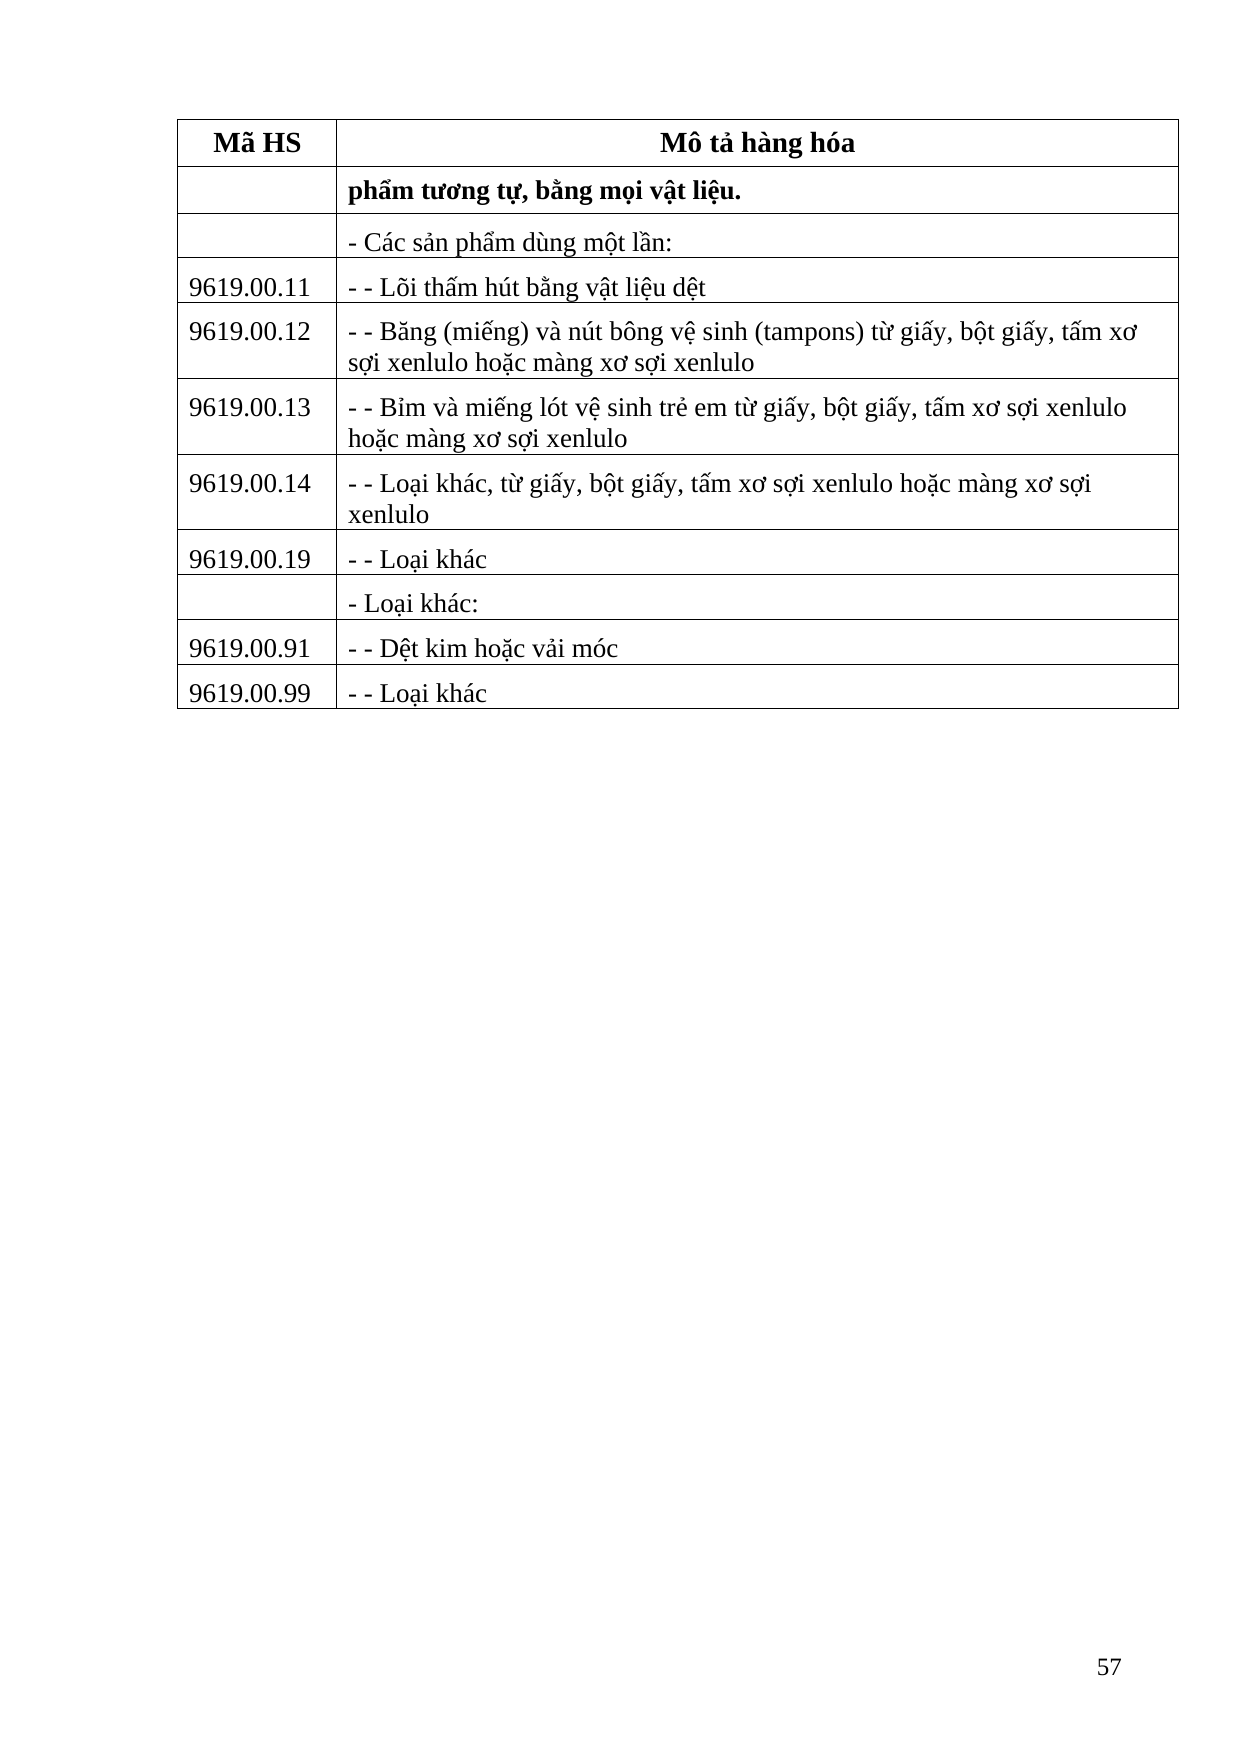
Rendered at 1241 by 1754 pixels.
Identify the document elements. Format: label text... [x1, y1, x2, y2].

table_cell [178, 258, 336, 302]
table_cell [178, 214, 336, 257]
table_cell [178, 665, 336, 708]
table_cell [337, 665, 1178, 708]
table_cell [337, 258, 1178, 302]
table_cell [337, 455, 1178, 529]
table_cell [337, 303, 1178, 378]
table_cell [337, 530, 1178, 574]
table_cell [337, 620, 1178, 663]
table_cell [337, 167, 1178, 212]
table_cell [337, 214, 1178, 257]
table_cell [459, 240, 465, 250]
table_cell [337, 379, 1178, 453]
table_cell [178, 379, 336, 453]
table_header Mã HS [178, 120, 336, 166]
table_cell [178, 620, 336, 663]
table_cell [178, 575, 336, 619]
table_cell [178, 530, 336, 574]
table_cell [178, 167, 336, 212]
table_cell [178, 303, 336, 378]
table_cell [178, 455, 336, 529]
table_header Mô tả hàng hóa [337, 120, 1178, 166]
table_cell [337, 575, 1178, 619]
